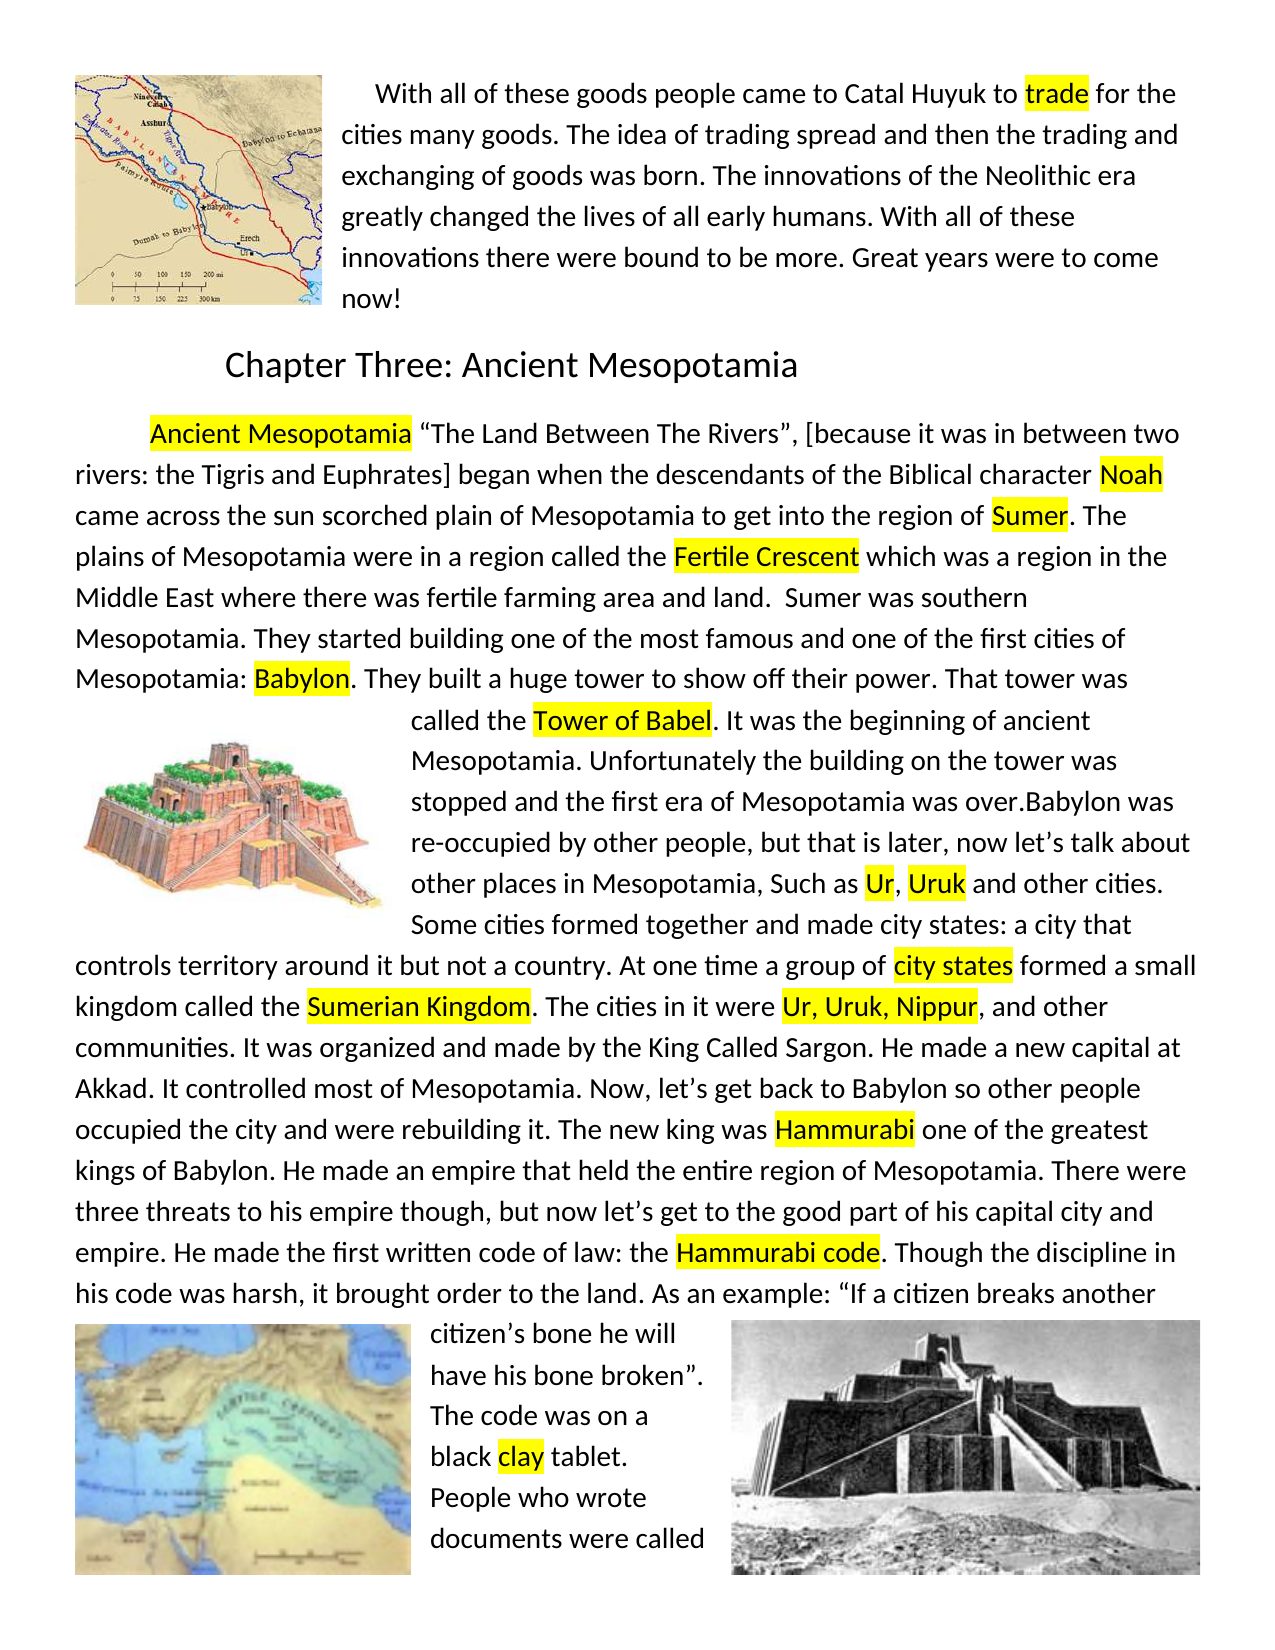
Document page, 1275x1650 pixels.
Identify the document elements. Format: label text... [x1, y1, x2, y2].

picture [75, 732, 392, 918]
picture [75, 75, 323, 305]
text Chapter Three: Ancient Mesopotamia [150, 341, 1200, 387]
text With all of these goods people came to Catal Huyuk to trade for the cities many goods. The idea of trading spread and then the trading and exchanging of goods was born. The innovations of the Neolithic era greatly changed the lives of all early humans. With all of these innovations there were bound to be more. Great years were to come now! [75, 75, 1200, 315]
picture [75, 1324, 411, 1575]
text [75, 415, 1200, 1556]
picture [731, 1320, 1200, 1575]
